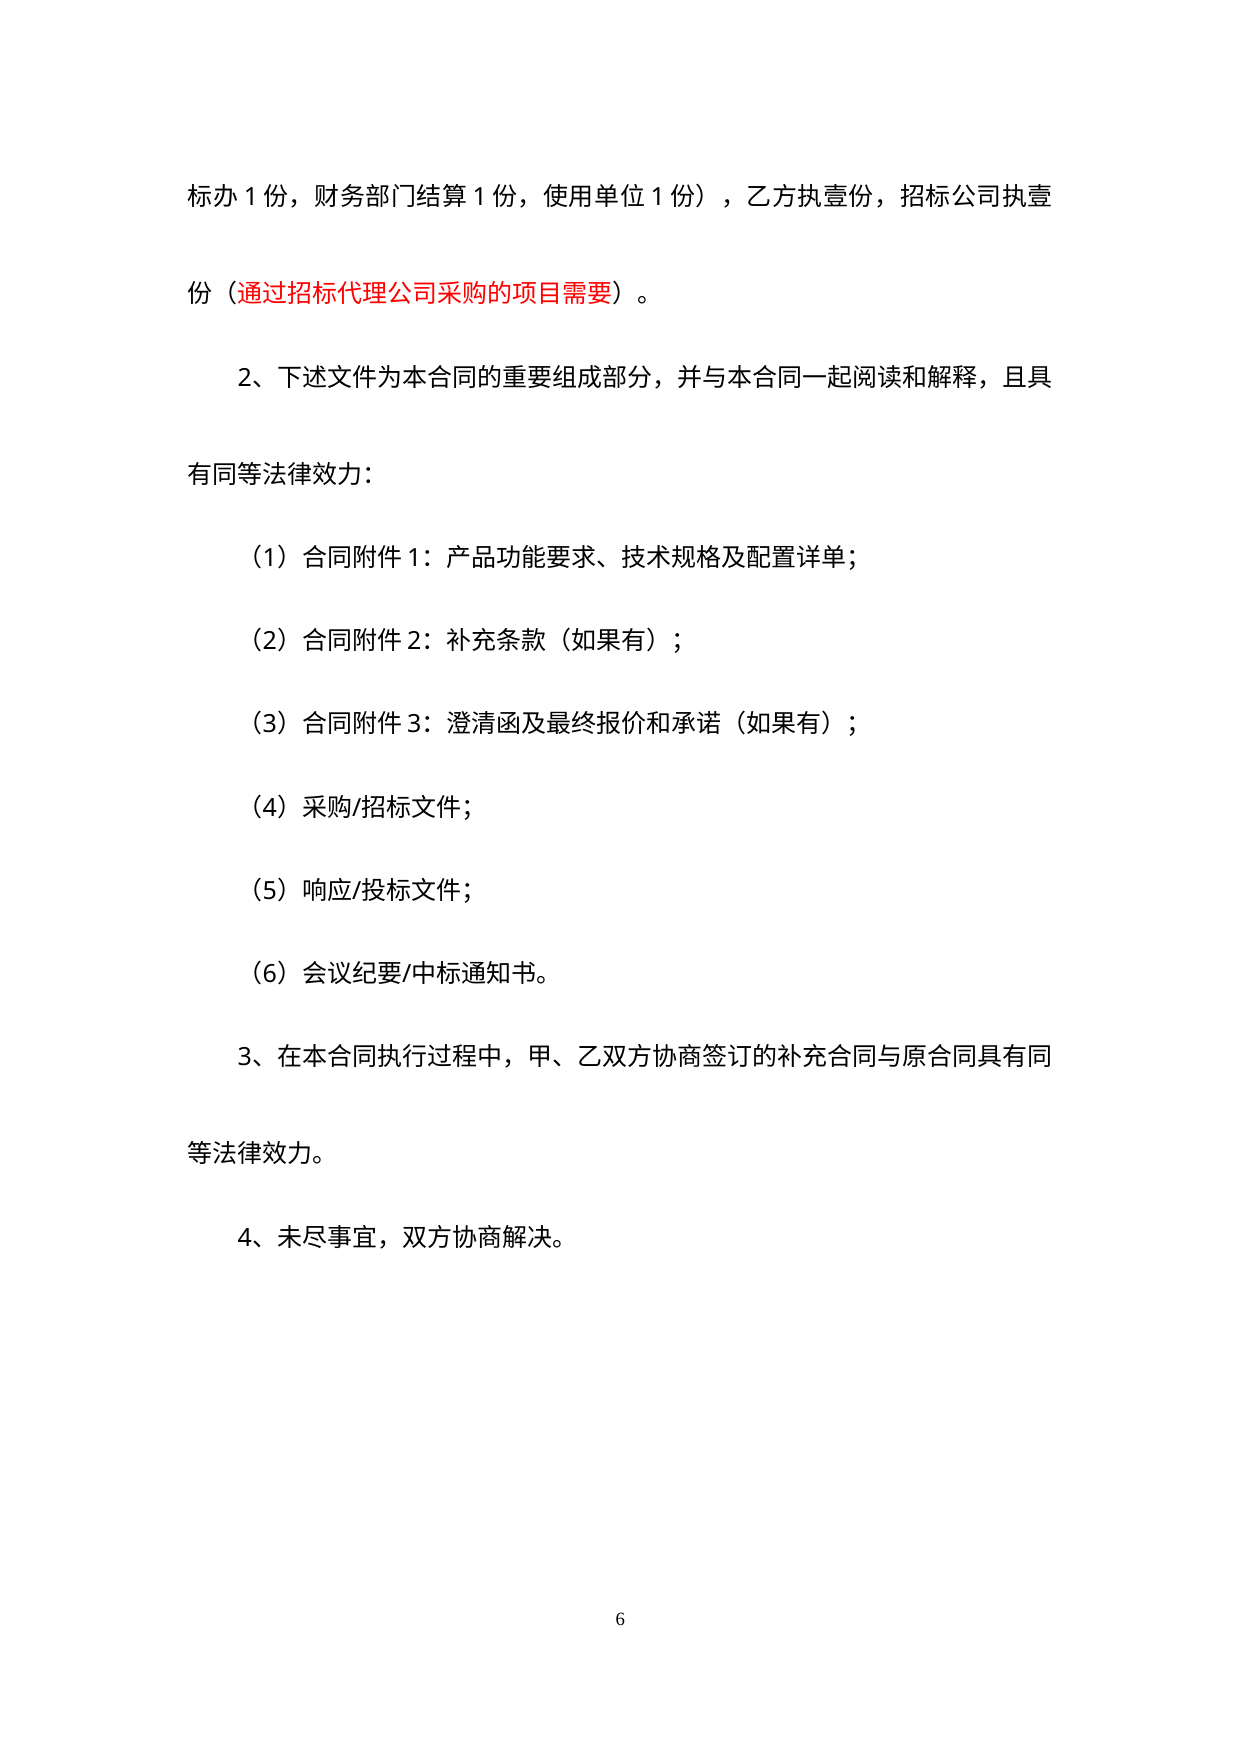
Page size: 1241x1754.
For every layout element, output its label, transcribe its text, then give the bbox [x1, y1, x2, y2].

text （6）会议纪要/中标通知书。 [187, 939, 1053, 1004]
text （4）采购/招标文件； [187, 773, 1053, 838]
text （2）合同附件2：补充条款（如果有）； [187, 606, 1053, 671]
text （3）合同附件3：澄清函及最终报价和承诺（如果有）； [187, 689, 1053, 754]
text 4、未尽事宜，双方协商解决。 [187, 1203, 1053, 1268]
text （5）响应/投标文件； [187, 856, 1053, 921]
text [187, 162, 1053, 324]
text 3、在本合同执行过程中，甲、乙双方协商签订的补充合同与原合同具有同等法律效力。 [187, 1022, 1053, 1184]
text （1）合同附件1：产品功能要求、技术规格及配置详单； [187, 523, 1053, 588]
text 2、下述文件为本合同的重要组成部分，并与本合同一起阅读和解释，且具有同等法律效力： [187, 343, 1053, 505]
